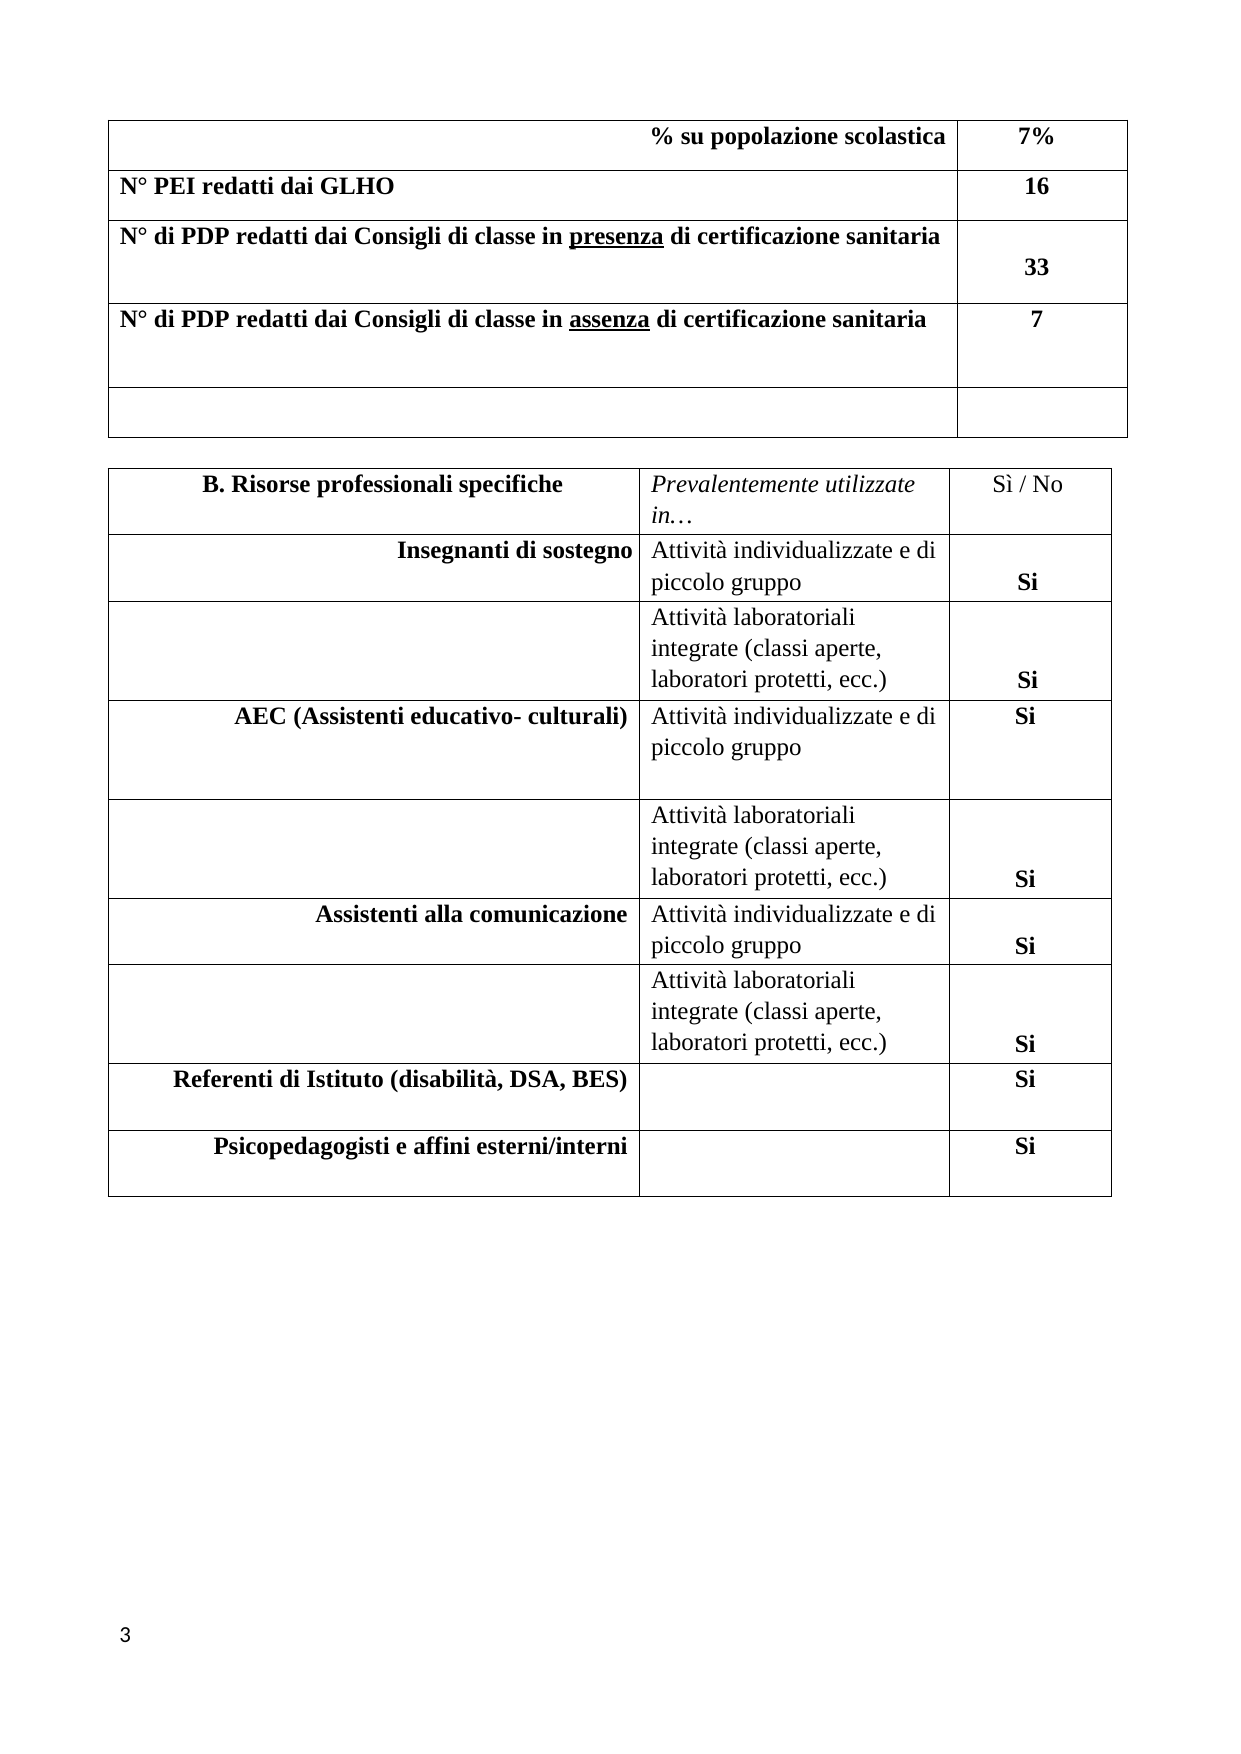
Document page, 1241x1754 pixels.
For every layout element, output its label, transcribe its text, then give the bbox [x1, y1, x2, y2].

table_cell Si [950, 965, 1111, 1063]
table_cell [640, 1131, 949, 1196]
table_cell Psicopedagogisti e affini esterni/interni [109, 1131, 639, 1196]
table_cell N° di PDP redatti dai Consigli di classe in presenza di certificazione sanitaria [109, 221, 957, 303]
table_cell Si [950, 701, 1111, 799]
table_cell [109, 965, 639, 1063]
table_cell [109, 388, 957, 437]
table_cell % su popolazione scolastica [109, 121, 957, 170]
table_cell Si [950, 602, 1111, 700]
table_cell [640, 1064, 949, 1129]
table_cell Attività individualizzate e di piccolo gruppo [640, 899, 949, 964]
table_cell Si [950, 899, 1111, 964]
table_cell [958, 388, 1127, 437]
table_cell 16 [958, 171, 1127, 220]
table_cell Referenti di Istituto (disabilità, DSA, BES) [109, 1064, 639, 1129]
table_cell Si [950, 1131, 1111, 1196]
table_cell [109, 602, 639, 700]
table_cell Attività individualizzate e di piccolo gruppo [640, 701, 949, 799]
table_cell Attività laboratoriali integrate (classi aperte, laboratori protetti, ecc.) [640, 965, 949, 1063]
table_cell Si [950, 1064, 1111, 1129]
table_cell 33 [958, 221, 1127, 303]
table_cell [109, 800, 639, 898]
table_header Sì / No [950, 469, 1111, 534]
table_cell 7 [958, 304, 1127, 387]
table_cell Assistenti alla comunicazione [109, 899, 639, 964]
table_cell Attività individualizzate e di piccolo gruppo [640, 535, 949, 601]
table_cell Attività laboratoriali integrate (classi aperte, laboratori protetti, ecc.) [640, 800, 949, 898]
table_header Prevalentemente utilizzate in… [640, 469, 949, 534]
table_cell Si [950, 800, 1111, 898]
table_cell N° di PDP redatti dai Consigli di classe in assenza di certificazione sanitaria [109, 304, 957, 387]
table_header B. Risorse professionali specifiche [109, 469, 639, 534]
table_cell Insegnanti di sostegno [109, 535, 639, 601]
table_cell Si [950, 535, 1111, 601]
table_cell N° PEI redatti dai GLHO [109, 171, 957, 220]
table_cell Attività laboratoriali integrate (classi aperte, laboratori protetti, ecc.) [640, 602, 949, 700]
table_cell 7% [958, 121, 1127, 170]
table_cell AEC (Assistenti educativo- culturali) [109, 701, 639, 799]
